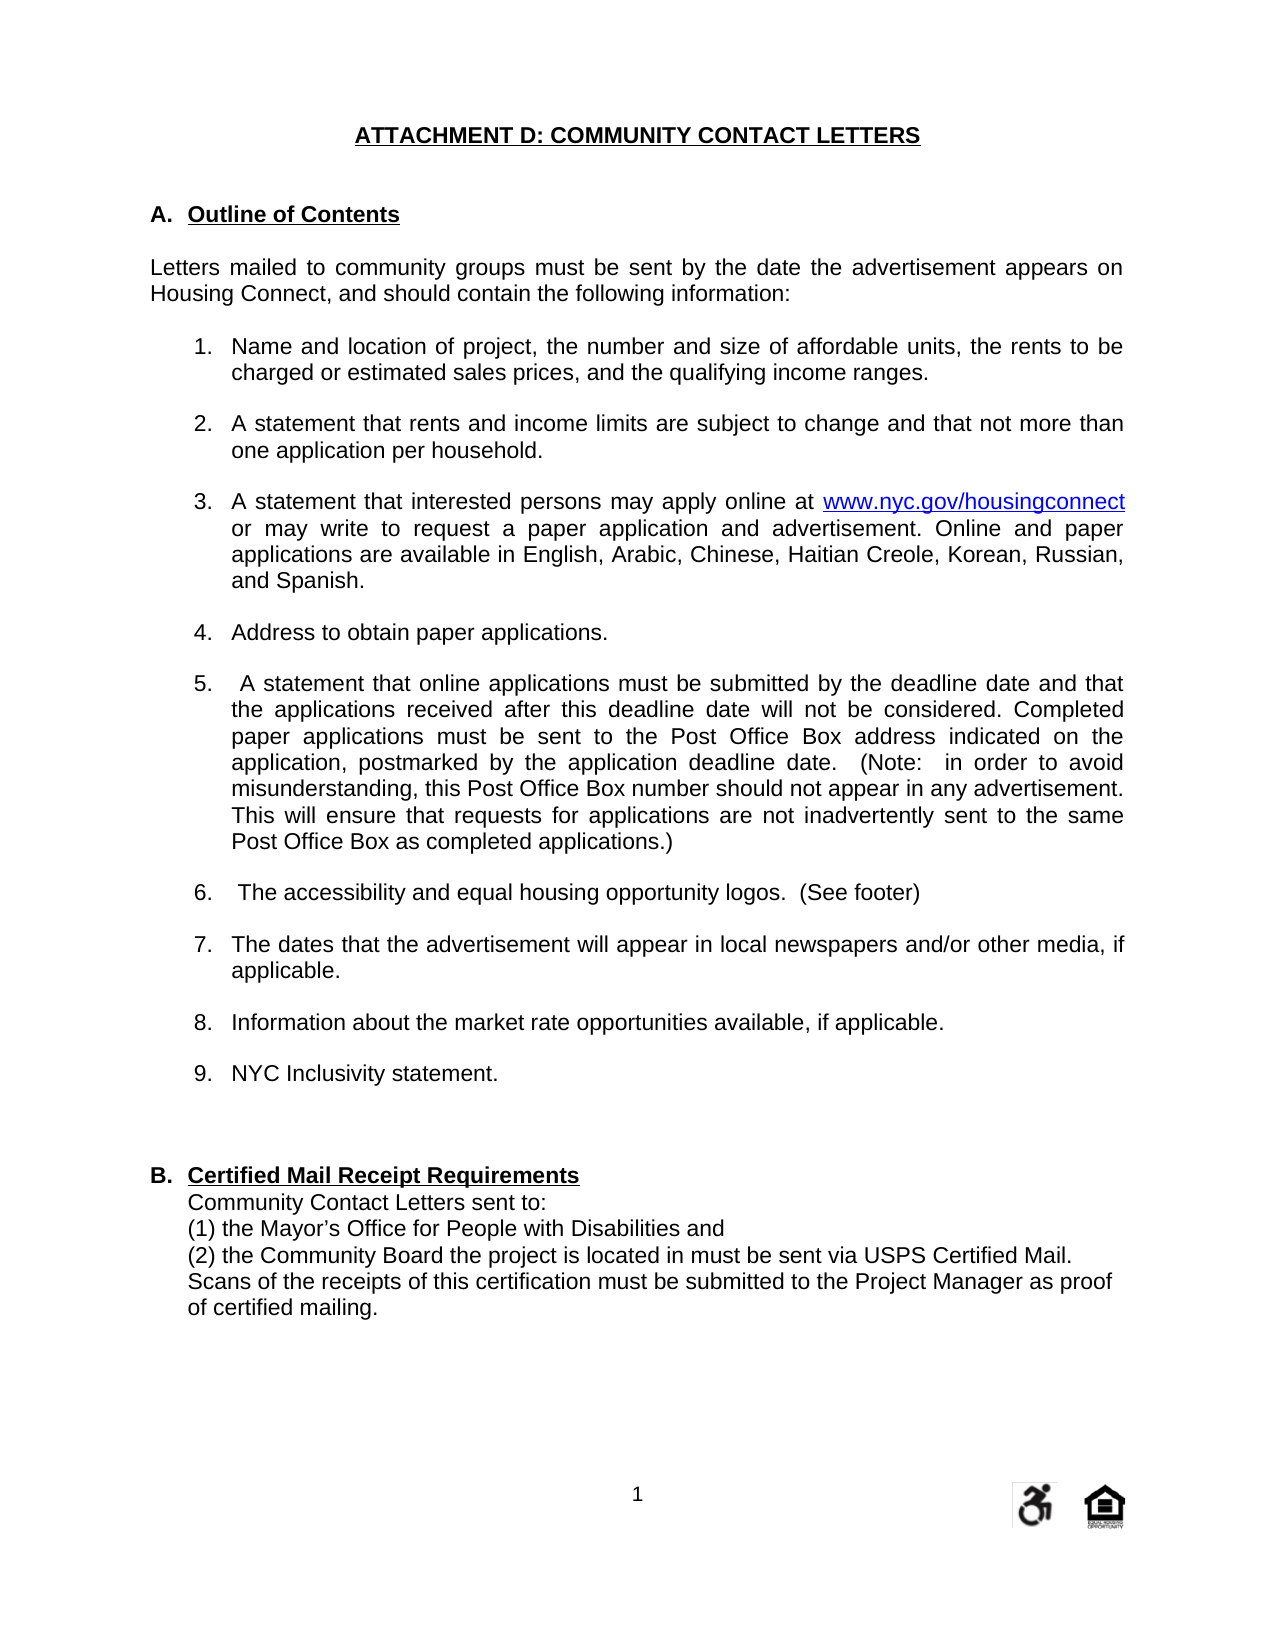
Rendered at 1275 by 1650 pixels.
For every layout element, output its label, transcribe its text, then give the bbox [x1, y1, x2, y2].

list The dates that the advertisement will appear in local newspapers and/or other media, if applicable. [194, 931, 1125, 983]
list A statement that interested persons may apply online at www.nyc.gov/housingconnect or may write to request a paper application and advertisement. Online and paper applications are available in English, Arabic, Chinese, Haitian Creole, Korean, Russian, and Spanish. [194, 488, 1125, 593]
list Certified Mail Receipt Requirements [150, 1162, 1125, 1189]
text (1) the Mayor’s Office for People with Disabilities and [187, 1215, 1125, 1242]
text ATTACHMENT D: COMMUNITY CONTACT LETTERS [150, 122, 1125, 148]
text Community Contact Letters sent to: [187, 1189, 1125, 1215]
list A statement that online applications must be submitted by the deadline date and that the applications received after this deadline date will not be considered. Completed paper applications must be sent to the Post Office Box address indicated on the application, postmarked by the application deadline date. (Note: in order to avoid misunderstanding, this Post Office Box number should not appear in any advertisement. This will ensure that requests for applications are not inadvertently sent to the same Post Office Box as completed applications.) [194, 670, 1125, 854]
list A statement that rents and income limits are subject to change and that not more than one application per household. [194, 410, 1125, 463]
text (2) the Community Board the project is located in must be sent via USPS Certified Mail. Scans of the receipts of this certification must be submitted to the Project Manager as proof of certified mailing. [187, 1242, 1125, 1321]
list NYC Inclusivity statement. [194, 1060, 1125, 1086]
picture [1083, 1483, 1125, 1529]
list Outline of Contents [150, 201, 1125, 227]
list Name and location of project, the number and size of affordable units, the rents to be charged or estimated sales prices, and the qualifying income ranges. [194, 333, 1125, 385]
list The accessibility and equal housing opportunity logos. (See footer) [194, 879, 1125, 906]
list Address to obtain paper applications. [194, 618, 1125, 645]
list Information about the market rate opportunities available, if applicable. [194, 1008, 1125, 1035]
picture [1011, 1481, 1059, 1529]
text Letters mailed to community groups must be sent by the date the advertisement appears on Housing Connect, and should contain the following information: [150, 254, 1125, 306]
